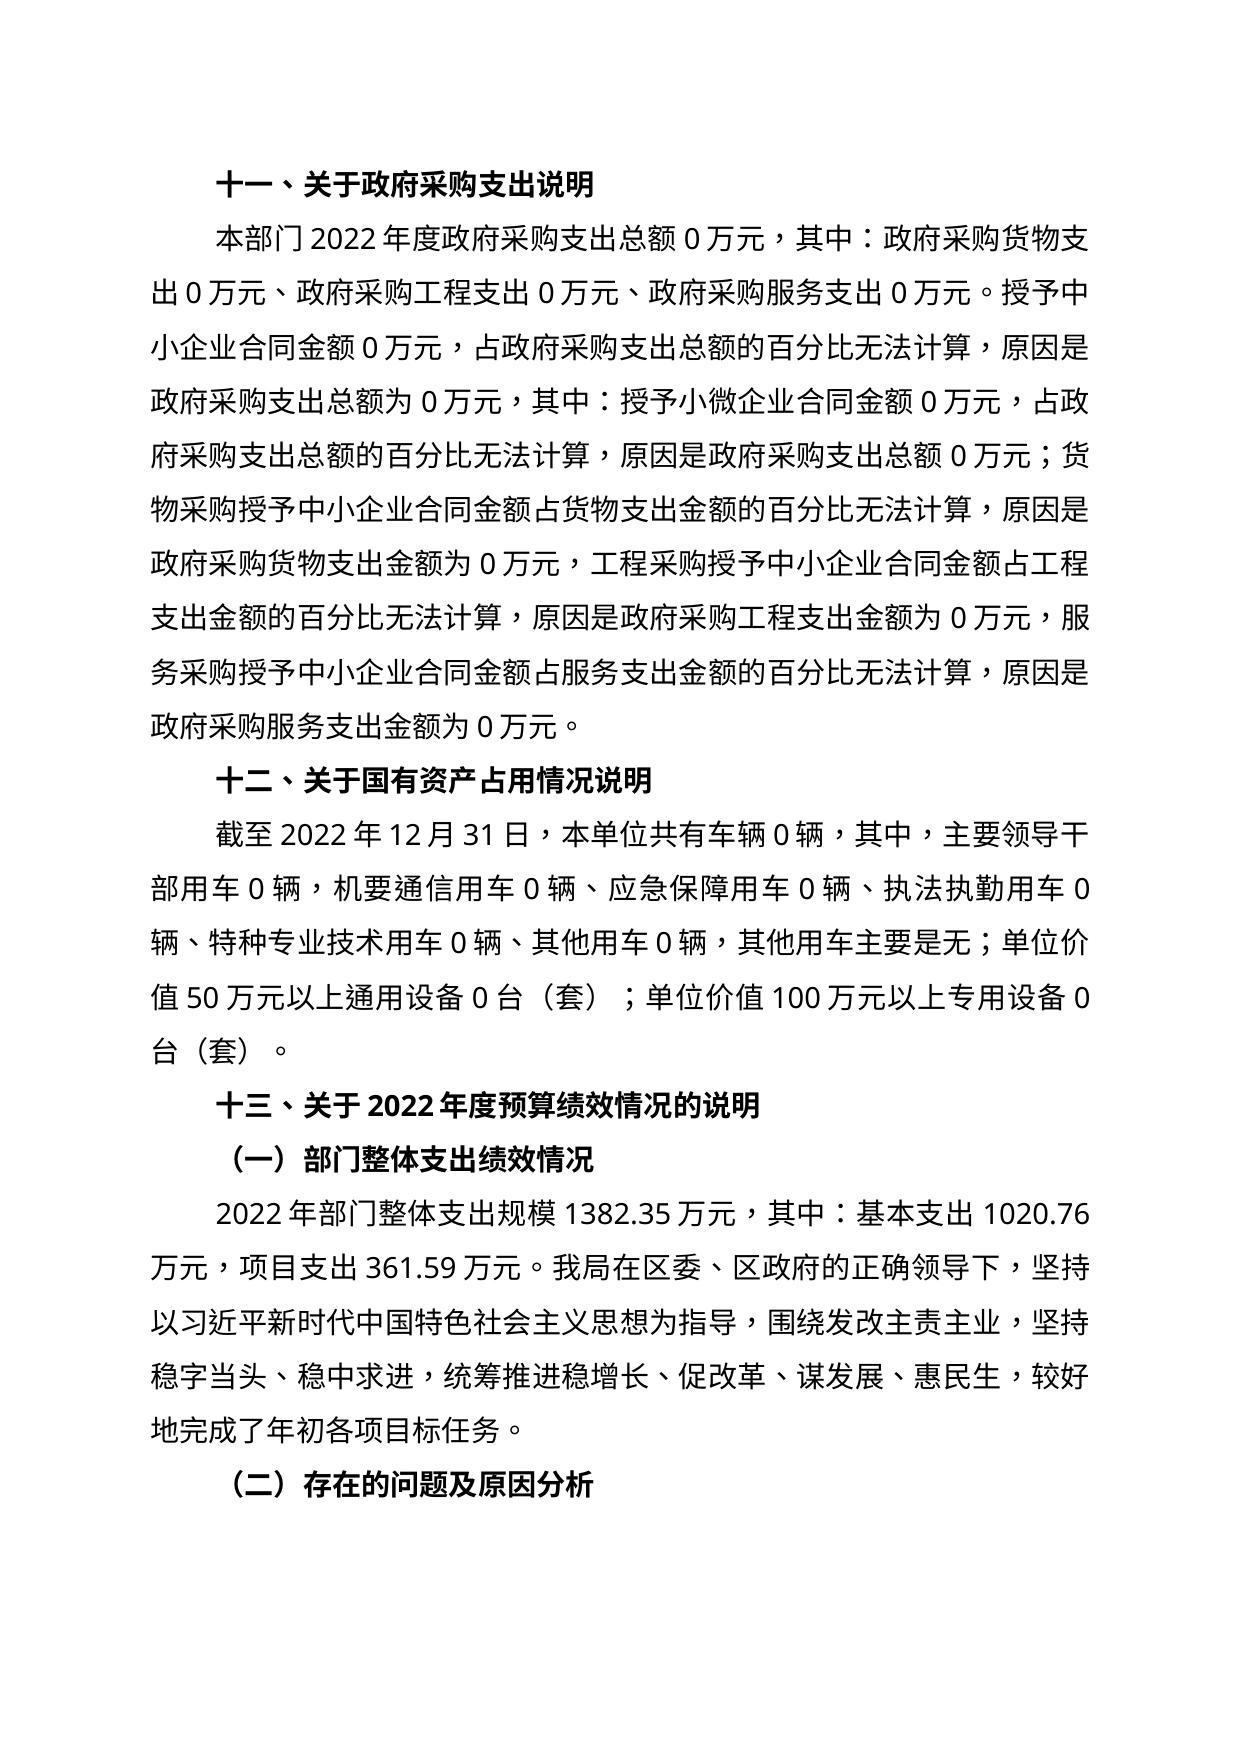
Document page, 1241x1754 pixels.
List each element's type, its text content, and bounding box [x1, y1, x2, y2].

text 十三、关于2022年度预算绩效情况的说明 [150, 1071, 1090, 1125]
text 十一、关于政府采购支出说明 [150, 150, 1090, 204]
text （一）部门整体支出绩效情况 [150, 1125, 1090, 1179]
text （二）存在的问题及原因分析 [150, 1450, 1090, 1504]
text 2022年部门整体支出规模1382.35万元，其中：基本支出1020.76万元，项目支出361.59万元。我局在区委、区政府的正确领导下，坚持以习近平新时代中国特色社会主义思想为指导，围绕发改主责主业，坚持稳字当头、稳中求进，统筹推进稳增长、促改革、谋发展、惠民生，较好地完成了年初各项目标任务。 [150, 1179, 1090, 1450]
text 截至2022年12月31日，本单位共有车辆0辆，其中，主要领导干部用车0辆，机要通信用车0辆、应急保障用车0辆、执法执勤用车0辆、特种专业技术用车0辆、其他用车0辆，其他用车主要是无；单位价值50万元以上通用设备0台（套）；单位价值100万元以上专用设备0台（套）。 [150, 800, 1090, 1071]
text 本部门2022年度政府采购支出总额0万元，其中：政府采购货物支出0万元、政府采购工程支出0万元、政府采购服务支出0万元。授予中小企业合同金额0万元，占政府采购支出总额的百分比无法计算，原因是政府采购支出总额为0万元，其中：授予小微企业合同金额0万元，占政府采购支出总额的百分比无法计算，原因是政府采购支出总额0万元；货物采购授予中小企业合同金额占货物支出金额的百分比无法计算，原因是政府采购货物支出金额为0万元，工程采购授予中小企业合同金额占工程支出金额的百分比无法计算，原因是政府采购工程支出金额为0万元，服务采购授予中小企业合同金额占服务支出金额的百分比无法计算，原因是政府采购服务支出金额为0万元。 [150, 204, 1090, 746]
text 十二、关于国有资产占用情况说明 [150, 746, 1090, 800]
